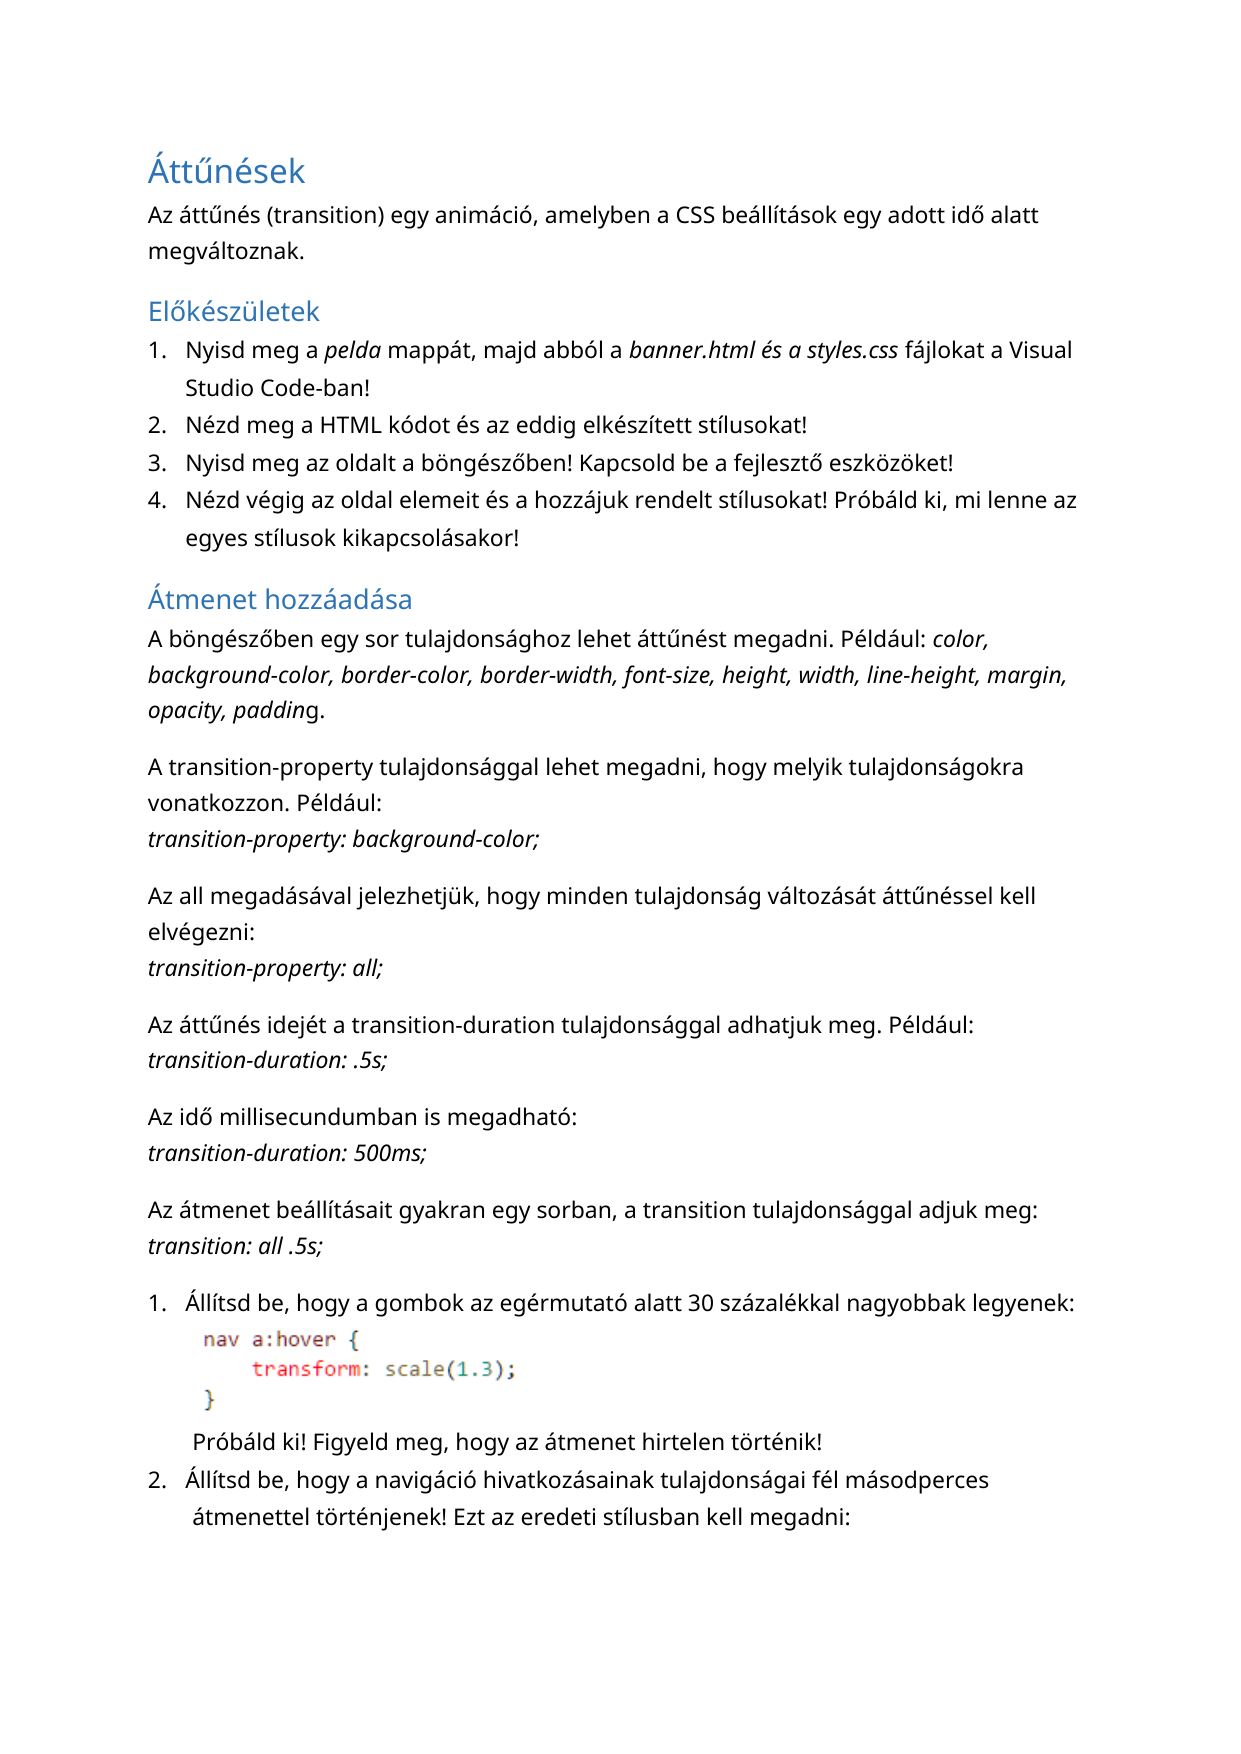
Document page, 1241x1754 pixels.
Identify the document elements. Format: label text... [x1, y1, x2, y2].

subtitle Áttűnések [148, 148, 1093, 193]
list Állítsd be, hogy a gombok az egérmutató alatt 30 százalékkal nagyobbak legyenek: Próbáld ki! Figyeld meg, hogy az átmenet hirtelen történik! [148, 1287, 1093, 1457]
text Az áttűnés idejét a transition-duration tulajdonsággal adhatjuk meg. Például: transition-duration: .5s; [148, 1008, 1093, 1076]
text A böngészőben egy sor tulajdonsághoz lehet áttűnést megadni. Például: color, background-color, border-color, border-width, font-size, height, width, line-height, margin, opacity, padding. [148, 623, 1093, 726]
subtitle Előkészületek [148, 292, 1093, 329]
list Nyisd meg az oldalt a böngészőben! Kapcsold be a fejlesztő eszközöket! [148, 447, 1093, 478]
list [148, 1464, 1093, 1532]
list Nyisd meg a pelda mappát, majd abból a banner.html és a styles.css fájlokat a Visual Studio Code-ban! [148, 334, 1093, 403]
subtitle Átmenet hozzáadása [148, 580, 1093, 617]
text Az áttűnés (transition) egy animáció, amelyben a CSS beállítások egy adott idő alatt megváltoznak. [148, 199, 1093, 266]
list Nézd végig az oldal elemeit és a hozzájuk rendelt stílusokat! Próbáld ki, mi lenne az egyes stílusok kikapcsolásakor! [148, 484, 1093, 553]
picture [192, 1323, 527, 1420]
text Az idő millisecundumban is megadható: transition-duration: 500ms; [148, 1101, 1093, 1168]
text Az átmenet beállításait gyakran egy sorban, a transition tulajdonsággal adjuk meg: transition: all .5s; [148, 1194, 1093, 1261]
text A transition-property tulajdonsággal lehet megadni, hogy melyik tulajdonságokra vonatkozzon. Például: transition-property: background-color; [148, 751, 1093, 854]
list Nézd meg a HTML kódot és az eddig elkészített stílusokat! [148, 409, 1093, 441]
text Az all megadásával jelezhetjük, hogy minden tulajdonság változását áttűnéssel kell elvégezni: transition-property: all; [148, 880, 1093, 983]
